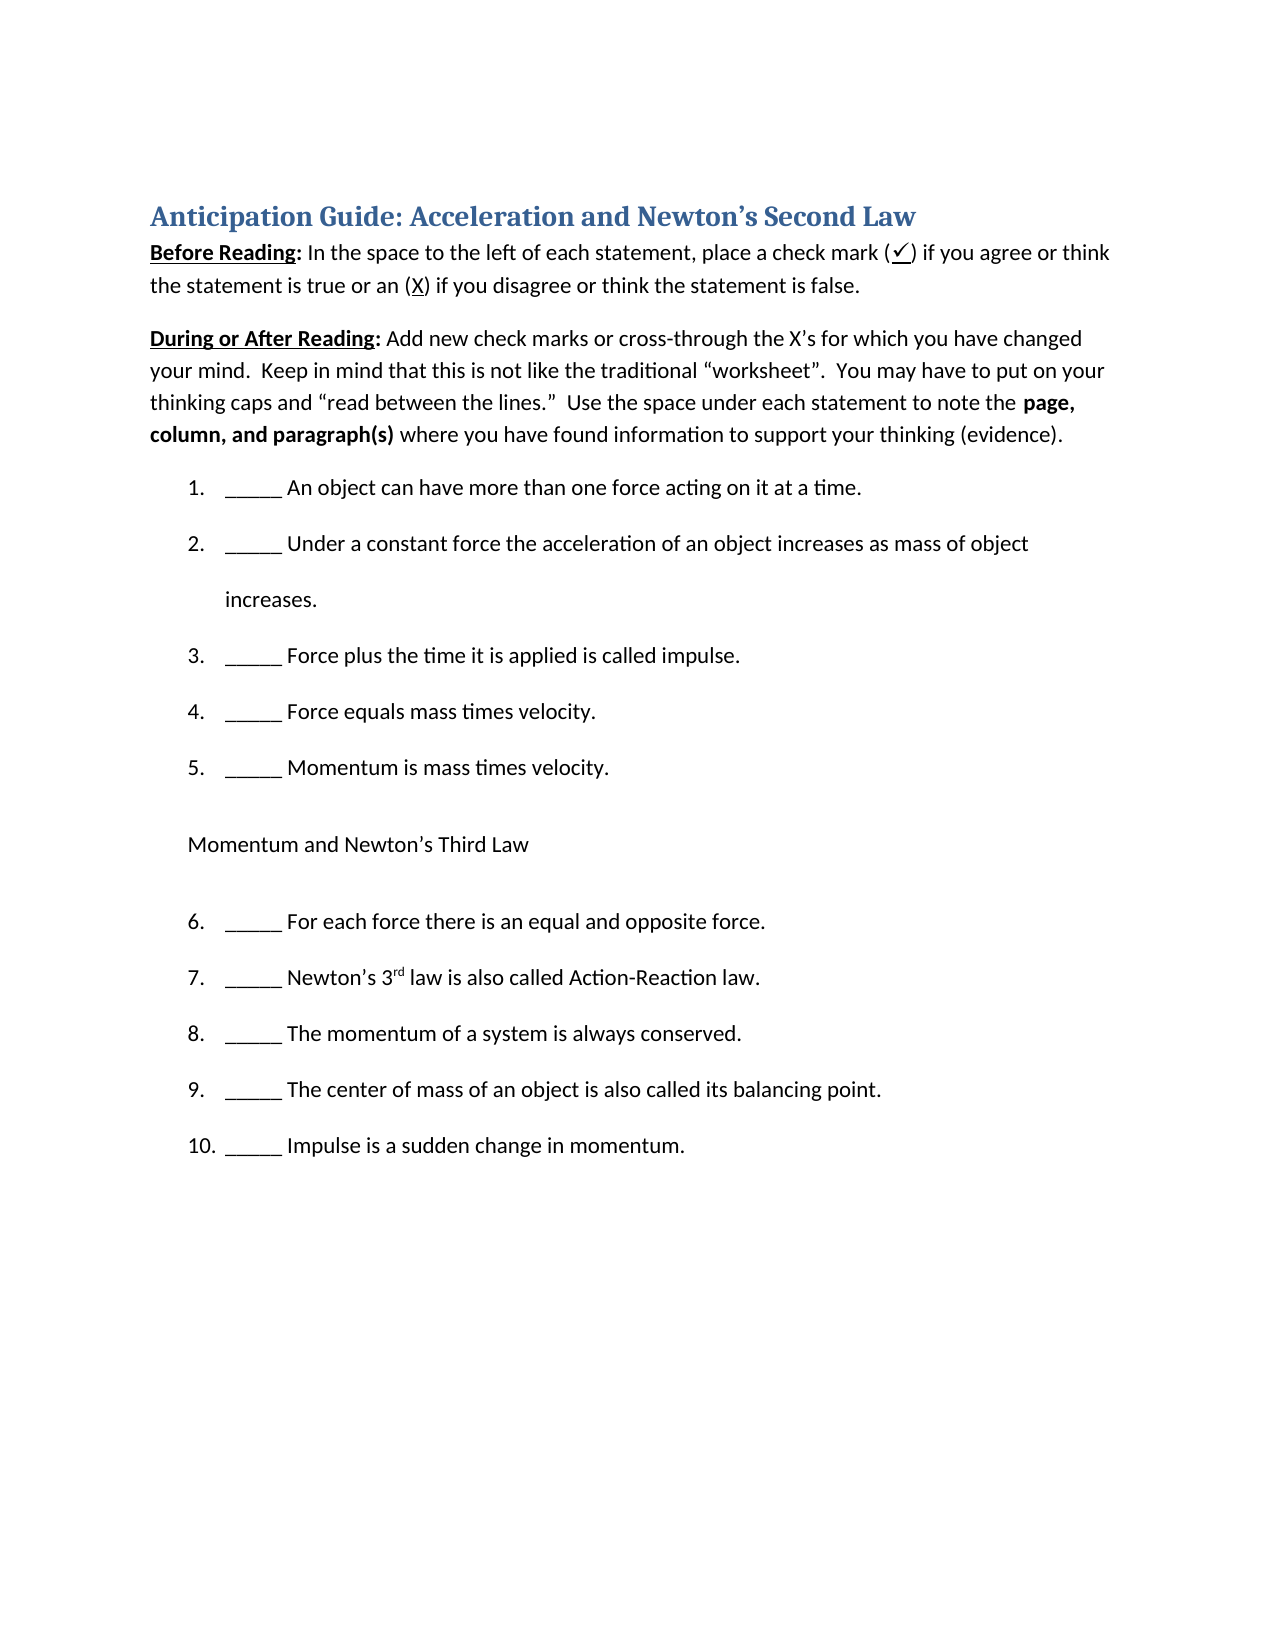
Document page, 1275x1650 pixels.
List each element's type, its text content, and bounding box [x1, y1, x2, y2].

list _____ For each force there is an equal and opposite force. [187, 907, 1125, 935]
list _____ The momentum of a system is always conserved. [187, 1019, 1125, 1047]
list _____ The center of mass of an object is also called its balancing point. [187, 1075, 1125, 1103]
list _____ Newton’s 3rd law is also called Action-Reaction law. [187, 963, 1125, 991]
text During or After Reading: Add new check marks or cross-through the X’s for which you have changed your mind. Keep in mind that this is not like the traditional “worksheet”. You may have to put on your thinking caps and “read between the lines.” Use the space under each statement to note the page, column, and paragraph(s) where you have found information to support your thinking (evidence). [150, 324, 1125, 448]
text Momentum and Newton’s Third Law [187, 830, 1125, 858]
list _____ Force equals mass times velocity. [187, 697, 1125, 726]
list _____ Force plus the time it is applied is called impulse. [187, 641, 1125, 669]
subtitle Anticipation Guide: Acceleration and Newton’s Second Law [150, 200, 1125, 233]
list _____ Momentum is mass times velocity. [187, 753, 1125, 782]
list _____ Impulse is a sudden change in momentum. [187, 1131, 1125, 1159]
list _____ An object can have more than one force acting on it at a time. [187, 473, 1125, 501]
list _____ Under a constant force the acceleration of an object increases as mass of object increases. [187, 529, 1125, 613]
text Before Reading: In the space to the left of each statement, place a check mark () if you agree or think the statement is true or an (X) if you disagree or think the statement is false. [150, 238, 1125, 299]
